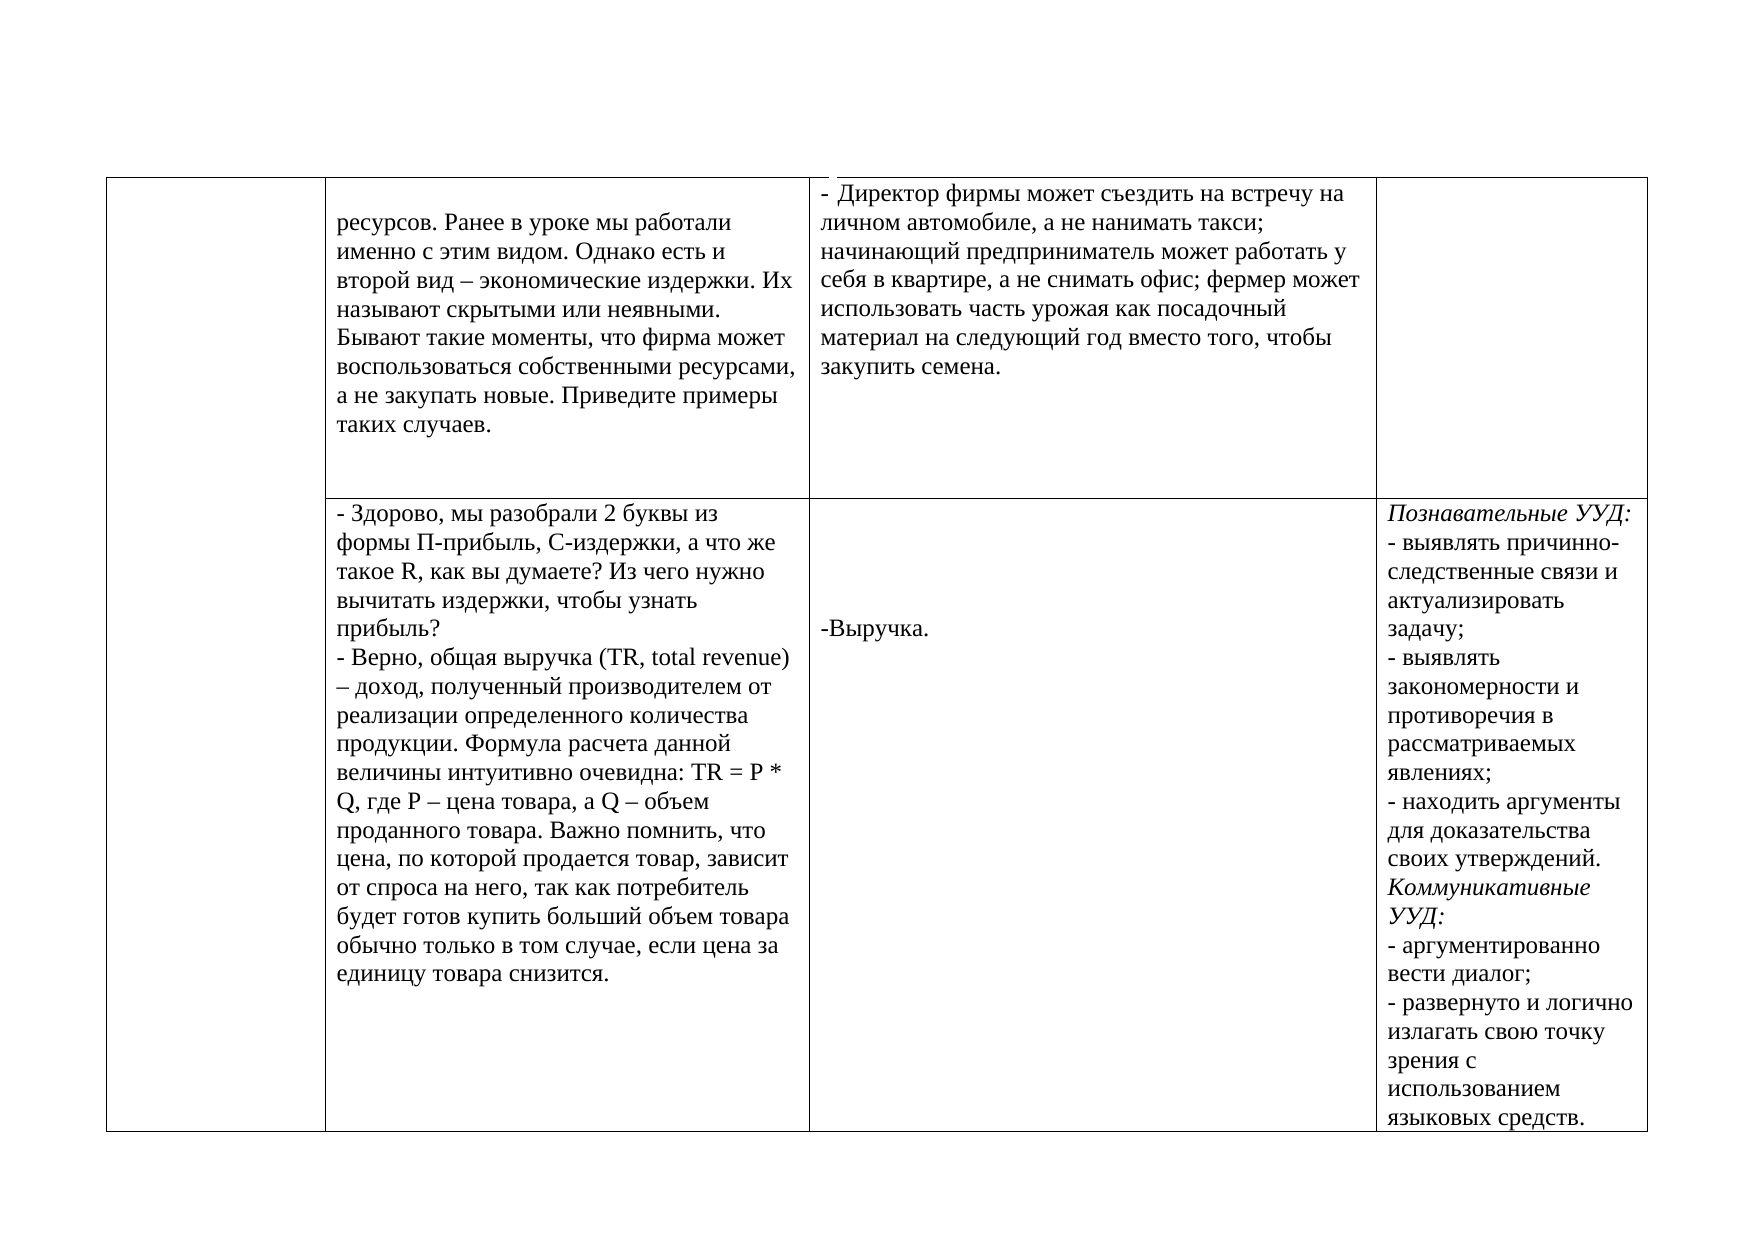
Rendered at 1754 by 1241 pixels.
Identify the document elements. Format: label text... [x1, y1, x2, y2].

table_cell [1377, 178, 1647, 497]
table_cell -Выручка. [810, 499, 1376, 1131]
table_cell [326, 178, 809, 497]
table_cell Познавательные УУД: - выявлять причинно-следственные связи и актуализировать задачу; - выявлять закономерности и противоречия в рассматриваемых явлениях; - находить аргументы для доказательства своих утверждений. Коммуникативные УУД: - аргументированно вести диалог; - развернуто и логично излагать свою точку зрения с использованием языковых средств. [1377, 499, 1647, 1131]
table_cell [810, 178, 1376, 497]
table_cell - Здорово, мы разобрали 2 буквы из формы П-прибыль, С-издержки, а что же такое R, как вы думаете? Из чего нужно вычитать издержки, чтобы узнать прибыль? - Верно, общая выручка (TR, total revenue) – доход, полученный производителем от реализации определенного количества продукции. Формула расчета данной величины интуитивно очевидна: TR = P * Q, где P – цена товара, а Q – объем проданного товара. Важно помнить, что цена, по которой продается товар, зависит от спроса на него, так как потребитель будет готов купить больший объем товара обычно только в том случае, если цена за единицу товара снизится. [326, 499, 809, 1131]
